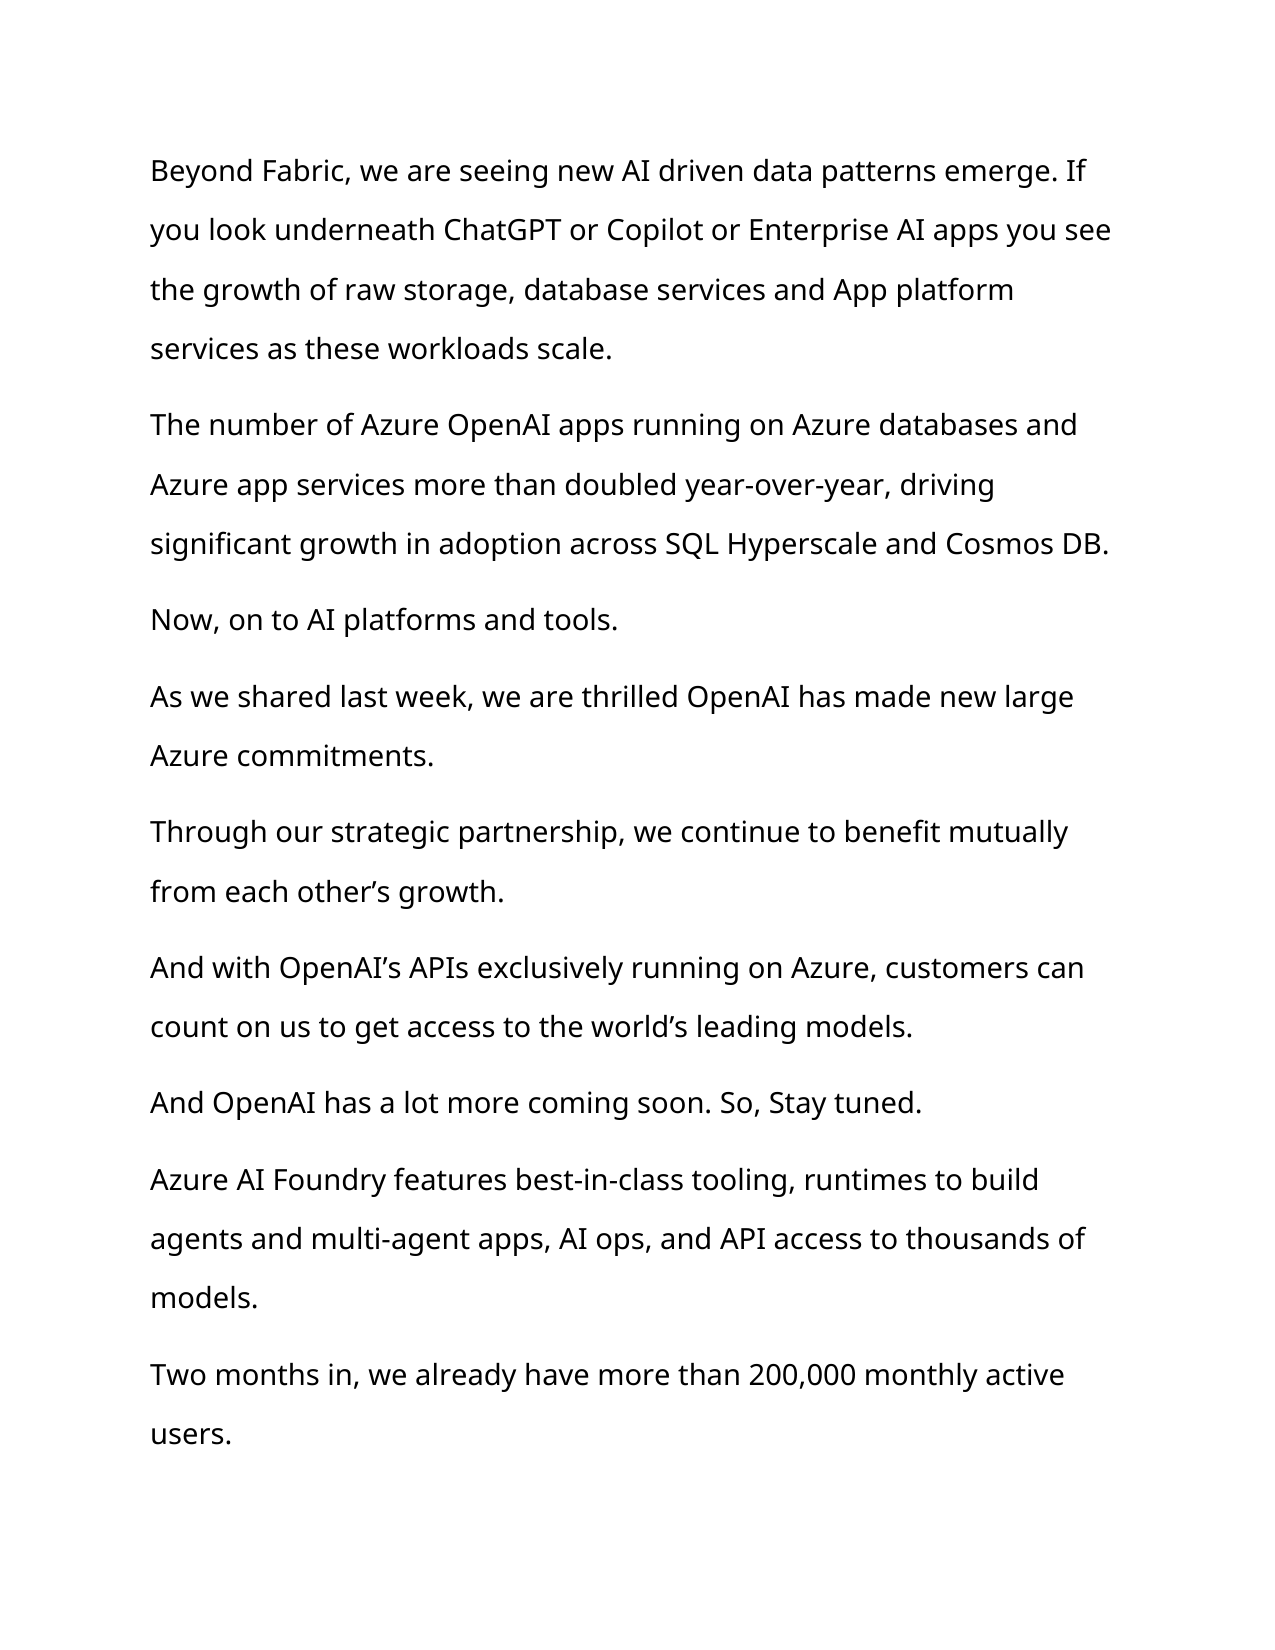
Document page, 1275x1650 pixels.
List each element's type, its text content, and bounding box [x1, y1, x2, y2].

text Beyond Fabric, we are seeing new AI driven data patterns emerge. If you look underneath ChatGPT or Copilot or Enterprise AI apps you see the growth of raw storage, database services and App platform services as these workloads scale. [150, 150, 1125, 368]
text The number of Azure OpenAI apps running on Azure databases and Azure app services more than doubled year-over-year, driving significant growth in adoption across SQL Hyperscale and Cosmos DB. [150, 404, 1125, 563]
text And with OpenAI’s APIs exclusively running on Azure, customers can count on us to get access to the world’s leading models. [150, 947, 1125, 1046]
text Two months in, we already have more than 200,000 monthly active users. [150, 1354, 1125, 1453]
text As we shared last week, we are thrilled OpenAI has made new large Azure commitments. [150, 676, 1125, 775]
text Through our strategic partnership, we continue to benefit mutually from each other’s growth. [150, 811, 1125, 911]
text Now, on to AI platforms and tools. [150, 600, 1125, 639]
text And OpenAI has a lot more coming soon. So, Stay tuned. [150, 1083, 1125, 1122]
text Azure AI Foundry features best-in-class tooling, runtimes to build agents and multi-agent apps, AI ops, and API access to thousands of models. [150, 1159, 1125, 1317]
